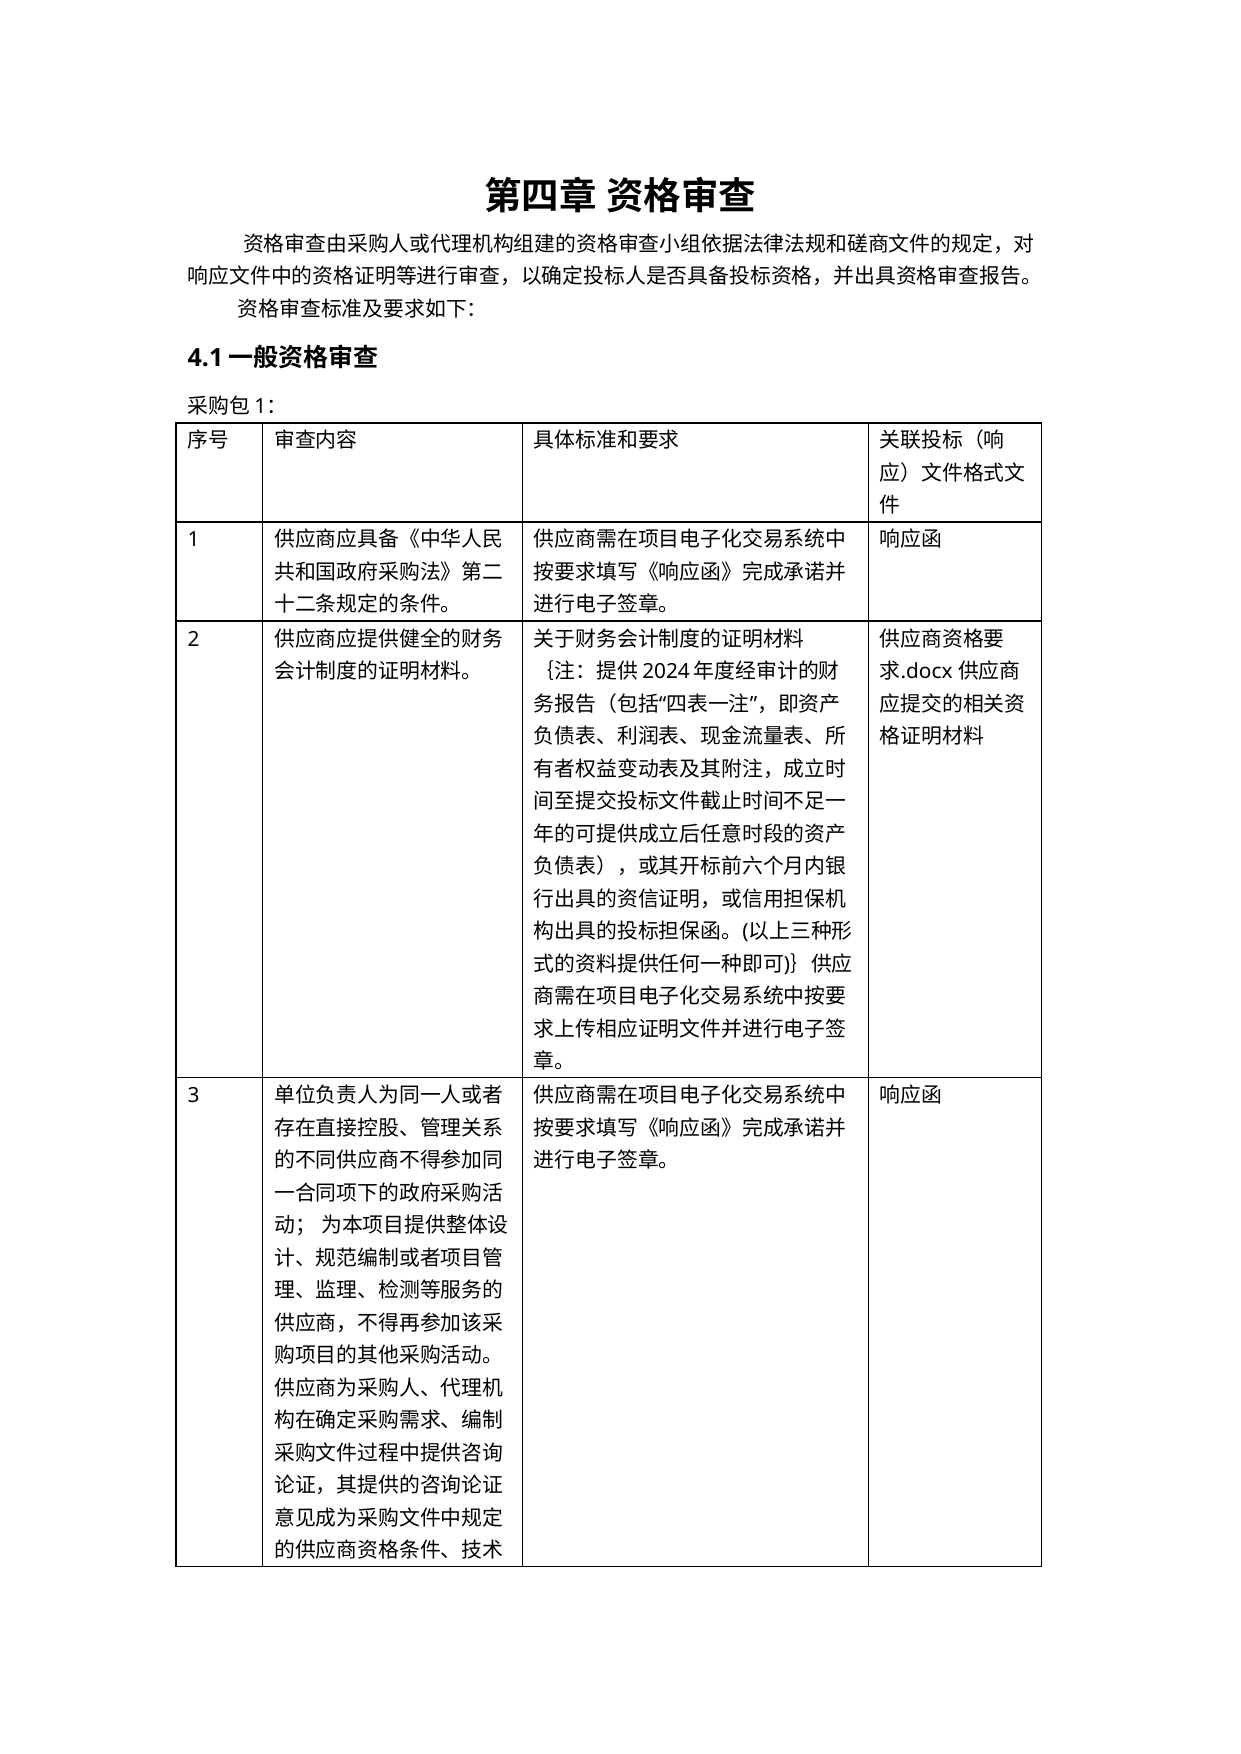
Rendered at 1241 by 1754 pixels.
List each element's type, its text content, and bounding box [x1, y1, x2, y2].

table_header 关联投标（响应）文件格式文件 [869, 424, 1041, 521]
table_cell 供应商应具备《中华人民共和国政府采购法》第二十二条规定的条件。 [263, 523, 522, 620]
text 资格审查由采购人或代理机构组建的资格审查小组依据法律法规和磋商文件的规定，对响应文件中的资格证明等进行审查，以确定投标人是否具备投标资格，并出具资格审查报告。 [187, 227, 1053, 292]
table_header 具体标准和要求 [523, 424, 868, 521]
table_cell 2 [177, 622, 262, 1077]
text 资格审查标准及要求如下： [187, 292, 1053, 324]
table_cell 3 [177, 1078, 262, 1566]
table_cell 1 [177, 523, 262, 620]
text 采购包1： [187, 389, 1053, 422]
table_cell 响应函 [869, 1078, 1041, 1566]
table_cell 供应商应提供健全的财务会计制度的证明材料。 [263, 622, 522, 1077]
table_cell 响应函 [869, 523, 1041, 620]
table_header 审查内容 [263, 424, 522, 521]
table_header 序号 [177, 424, 262, 521]
text 4.1一般资格审查 [187, 324, 1053, 389]
table_cell 供应商资格要求.docx 供应商应提交的相关资格证明材料 [869, 622, 1041, 1077]
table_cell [263, 1078, 522, 1566]
table_cell 关于财务会计制度的证明材料｛注：提供2024年度经审计的财务报告（包括“四表一注”，即资产负债表、利润表、现金流量表、所有者权益变动表及其附注，成立时间至提交投标文件截止时间不足一年的可提供成立后任意时段的资产负债表），或其开标前六个月内银行出具的资信证明，或信用担保机构出具的投标担保函。(以上三种形式的资料提供任何一种即可)｝供应商需在项目电子化交易系统中按要求上传相应证明文件并进行电子签章。 [523, 622, 868, 1077]
table_cell 供应商需在项目电子化交易系统中按要求填写《响应函》完成承诺并进行电子签章。 [523, 523, 868, 620]
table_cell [523, 1078, 868, 1566]
text 第四章 资格审查 [187, 162, 1053, 227]
